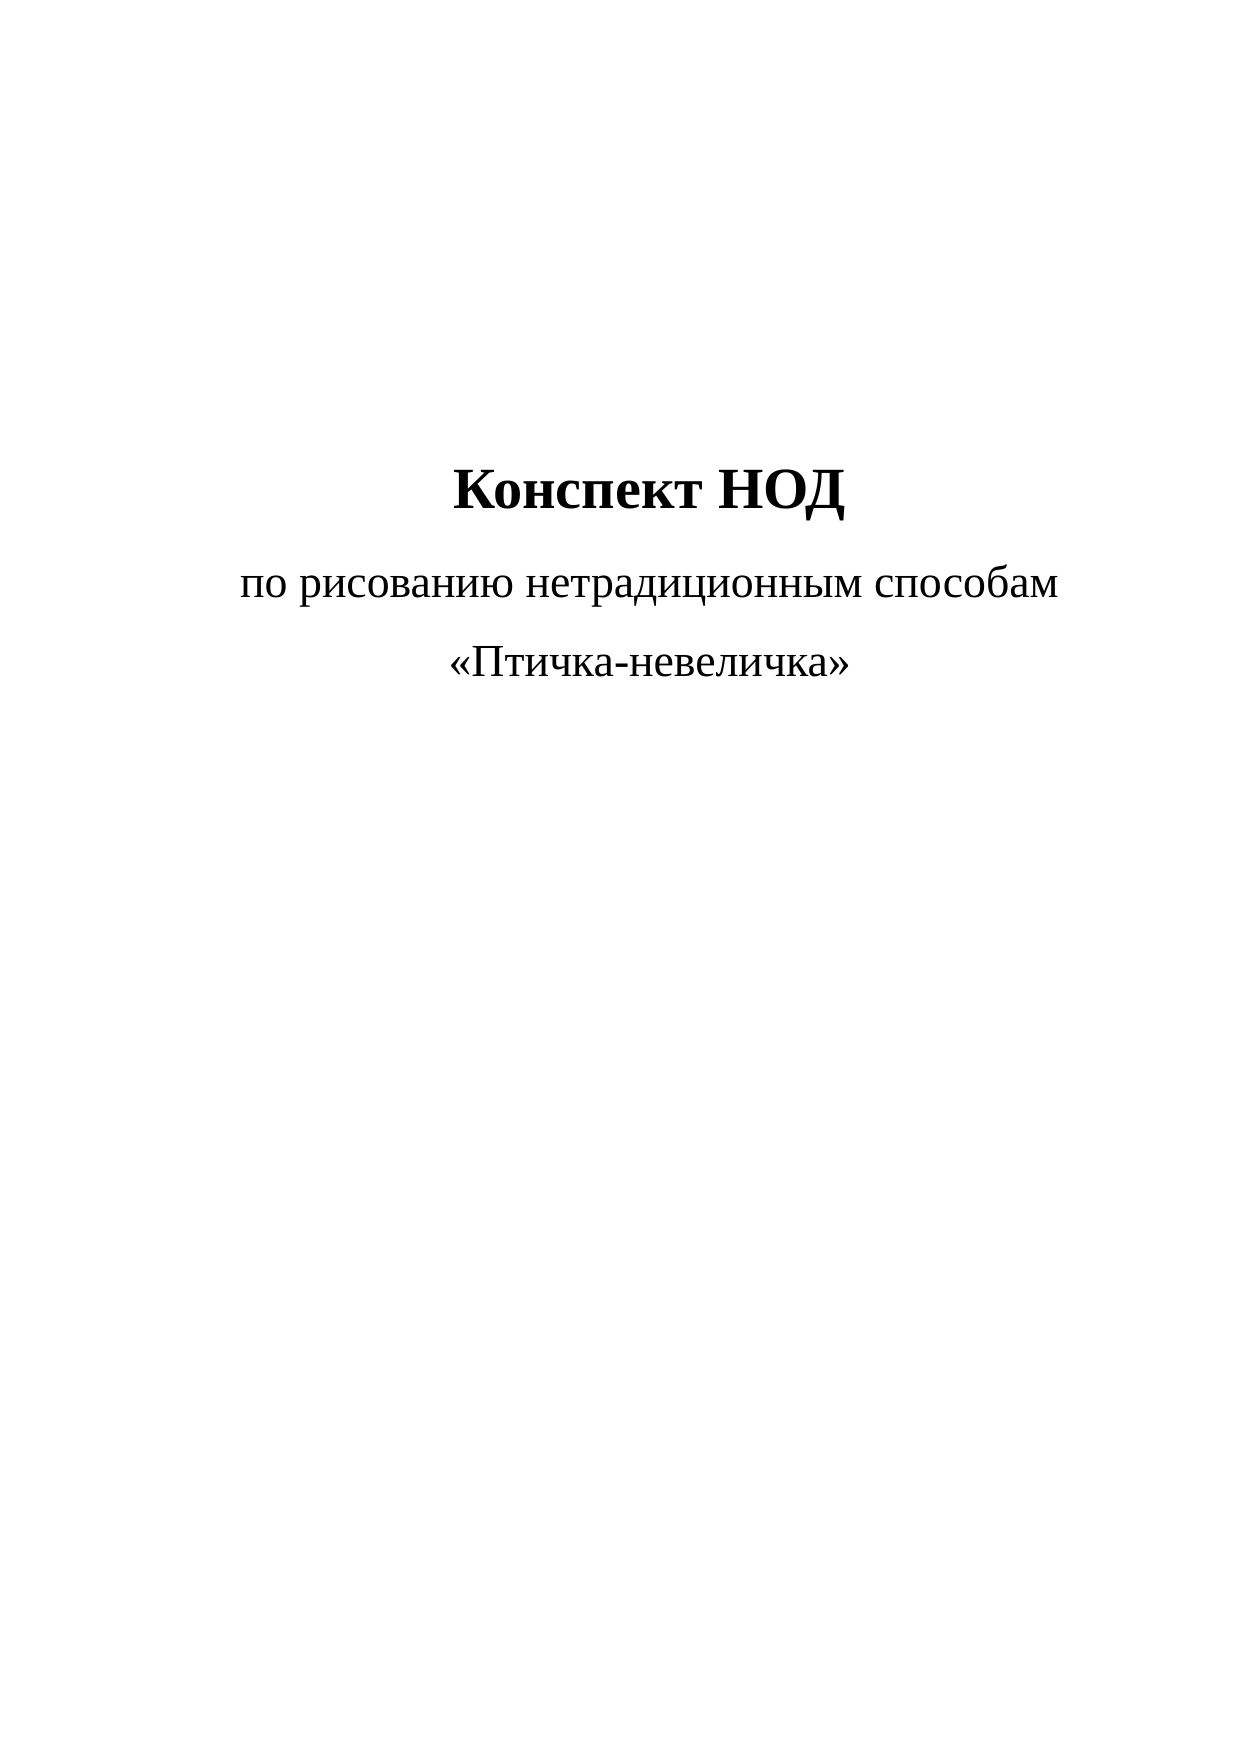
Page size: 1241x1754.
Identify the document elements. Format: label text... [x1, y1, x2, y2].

text Конспект НОД [177, 453, 1122, 521]
text «Птичка-невеличка» [177, 633, 1122, 686]
text по рисованию нетрадиционным способам [177, 554, 1122, 607]
